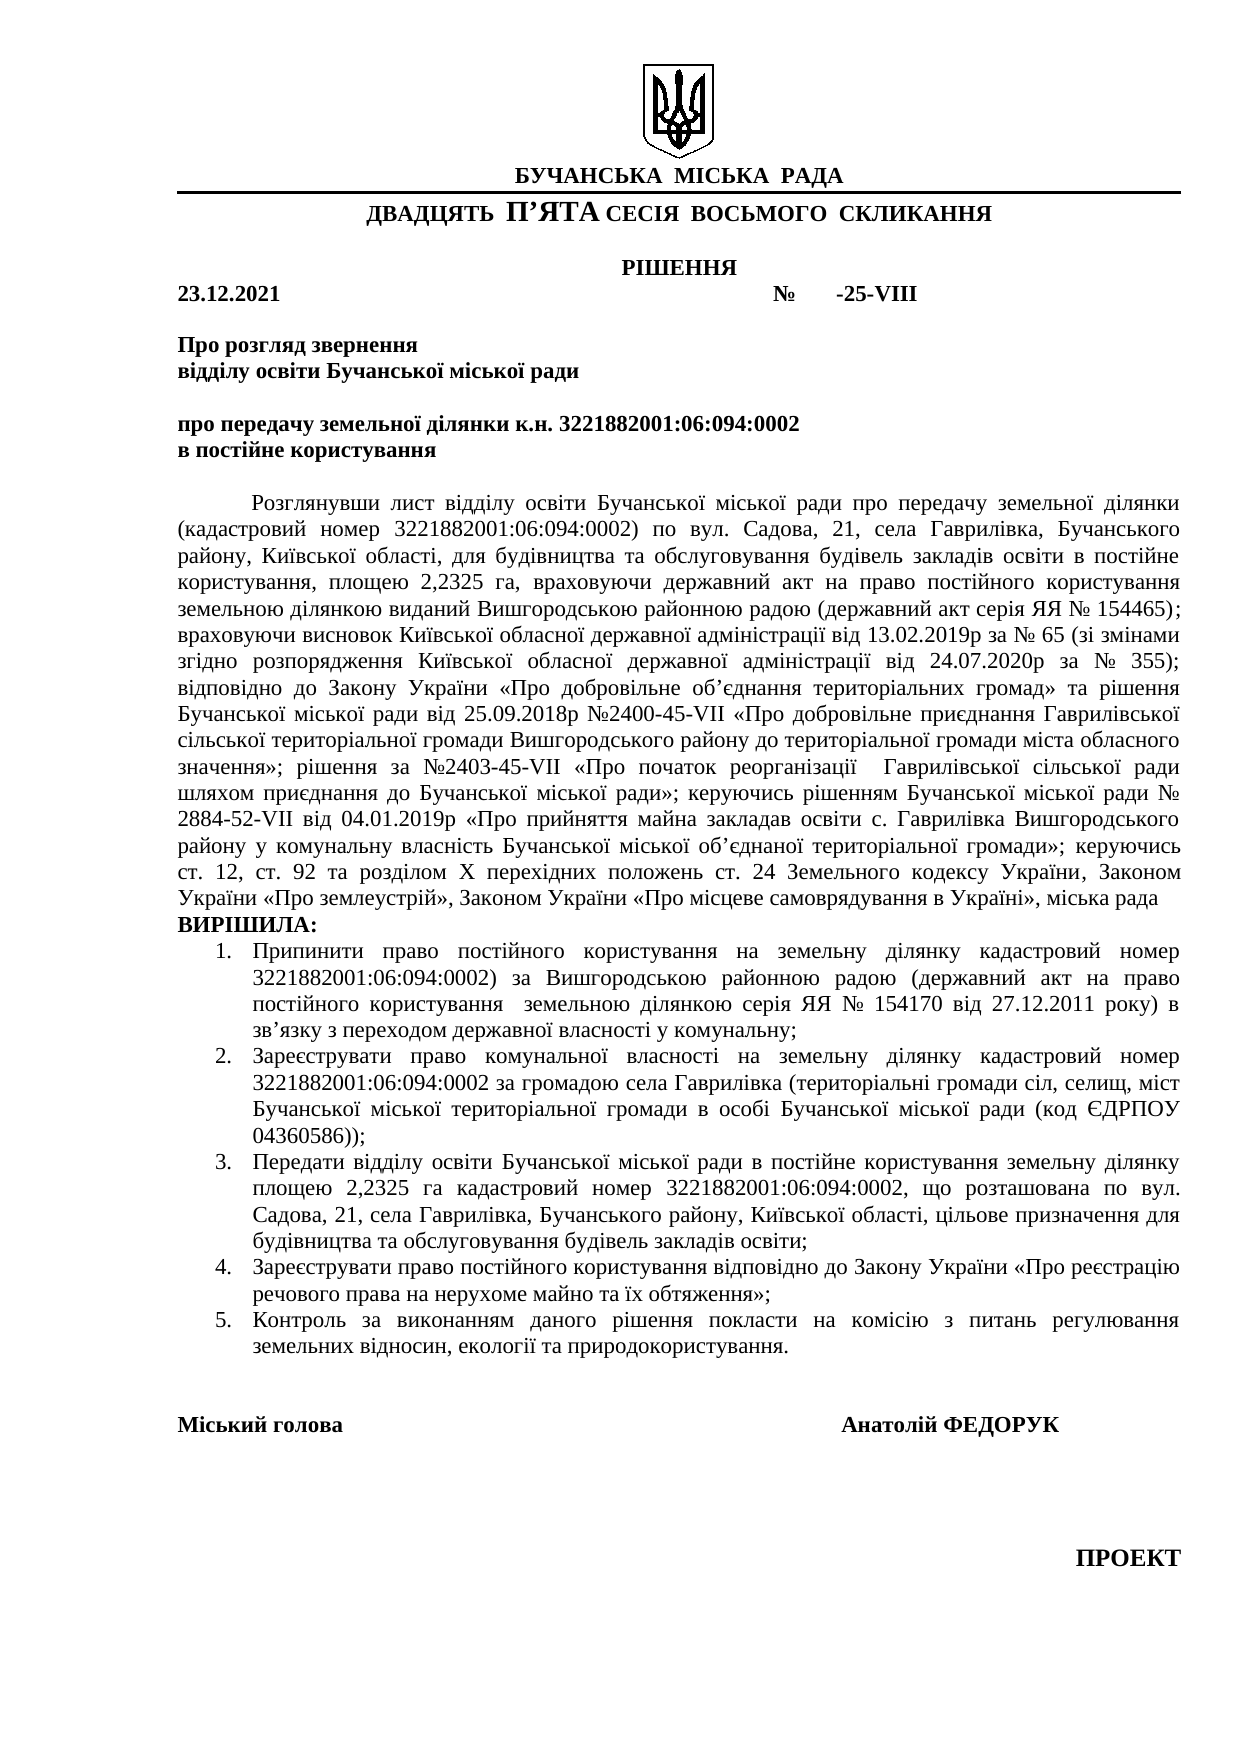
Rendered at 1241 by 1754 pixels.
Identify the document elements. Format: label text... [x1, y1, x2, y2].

text Розглянувши лист відділу освіти Бучанської міської ради про передачу земельної ділянки (кадастровий номер 3221882001:06:094:0002) по вул. Садова, 21, села Гаврилівка, Бучанського району, Київської області, для будівництва та обслуговування будівель закладів освіти в постійне користування, площею 2,2325 га, враховуючи державний акт на право постійного користування земельною ділянкою виданий Вишгородською районною радою (державний акт серія ЯЯ № 154465); враховуючи висновок Київської обласної державної адміністрації від 13.02.2019р за № 65 (зі змінами згідно розпорядження Київської обласної державної адміністрації від 24.07.2020р за № 355); відповідно до Закону України «Про добровільне об’єднання територіальних громад» та рішення Бучанської міської ради від 25.09.2018р №2400-45-VII «Про добровільне приєднання Гаврилівської сільської територіальної громади Вишгородського району до територіальної громади міста обласного значення»; рішення за №2403-45-VII «Про початок реорганізації Гаврилівської сільської ради шляхом приєднання до Бучанської міської ради»; керуючись рішенням Бучанської міської ради № 2884-52-VII від 04.01.2019р «Про прийняття майна закладав освіти с. Гаврилівка Вишгородського району у комунальну власність Бучанської міської об’єднаної територіальної громади»; керуючись ст. 12, ст. 92 та розділом X перехідних положень ст. 24 Земельного кодексу України, Законом України «Про землеустрій», Законом України «Про місцеве самоврядування в Україні», міська рада [177, 489, 1181, 911]
list Зареєструвати право постійного користування відповідно до Закону України «Про реєстрацію речового права на нерухоме майно та їх обтяження»; [215, 1253, 1181, 1306]
list Зареєструвати право комунальної власності на земельну ділянку кадастровий номер 3221882001:06:094:0002 за громадою села Гаврилівка (територіальні громади сіл, селищ, міст Бучанської міської територіальної громади в особі Бучанської міської ради (код ЄДРПОУ 04360586)); [215, 1043, 1181, 1148]
text ПРОЕКТ [177, 1543, 1181, 1572]
text 23.12.2021 № -25-VІІІ [177, 280, 1181, 306]
list Контроль за виконанням даного рішення покласти на комісію з питань регулювання земельних відносин, екології та природокористування. [215, 1306, 1181, 1359]
text відділу освіти Бучанської міської ради [177, 357, 1181, 384]
text Про розгляд звернення [177, 331, 1181, 357]
text про передачу земельної ділянки к.н. 3221882001:06:094:0002 [177, 410, 1181, 436]
list Припинити право постійного користування на земельну ділянку кадастровий номер 3221882001:06:094:0002) за Вишгородською районною радою (державний акт на право постійного користування земельною ділянкою серія ЯЯ № 154170 від 27.12.2011 року) в зв’язку з переходом державної власності у комунальну; [215, 937, 1181, 1043]
list Передати відділу освіти Бучанської міської ради в постійне користування земельну ділянку площею 2,2325 га кадастровий номер 3221882001:06:094:0002, що розташована по вул. Садова, 21, села Гаврилівка, Бучанського району, Київської області, цільове призначення для будівництва та обслуговування будівель закладів освіти; [215, 1148, 1181, 1253]
text ВИРІШИЛА: [177, 911, 1181, 937]
text БУЧАНСЬКА МІСЬКА РАДА [177, 162, 1181, 191]
text Міський голова Анатолій ФЕДОРУК [177, 1412, 1181, 1438]
text в постійне користування [177, 436, 1181, 463]
text ДВАДЦЯТЬ П’ЯТА СЕСІЯ ВОСЬМОГО СКЛИКАННЯ [177, 194, 1181, 227]
text РІШЕННЯ [177, 254, 1181, 280]
